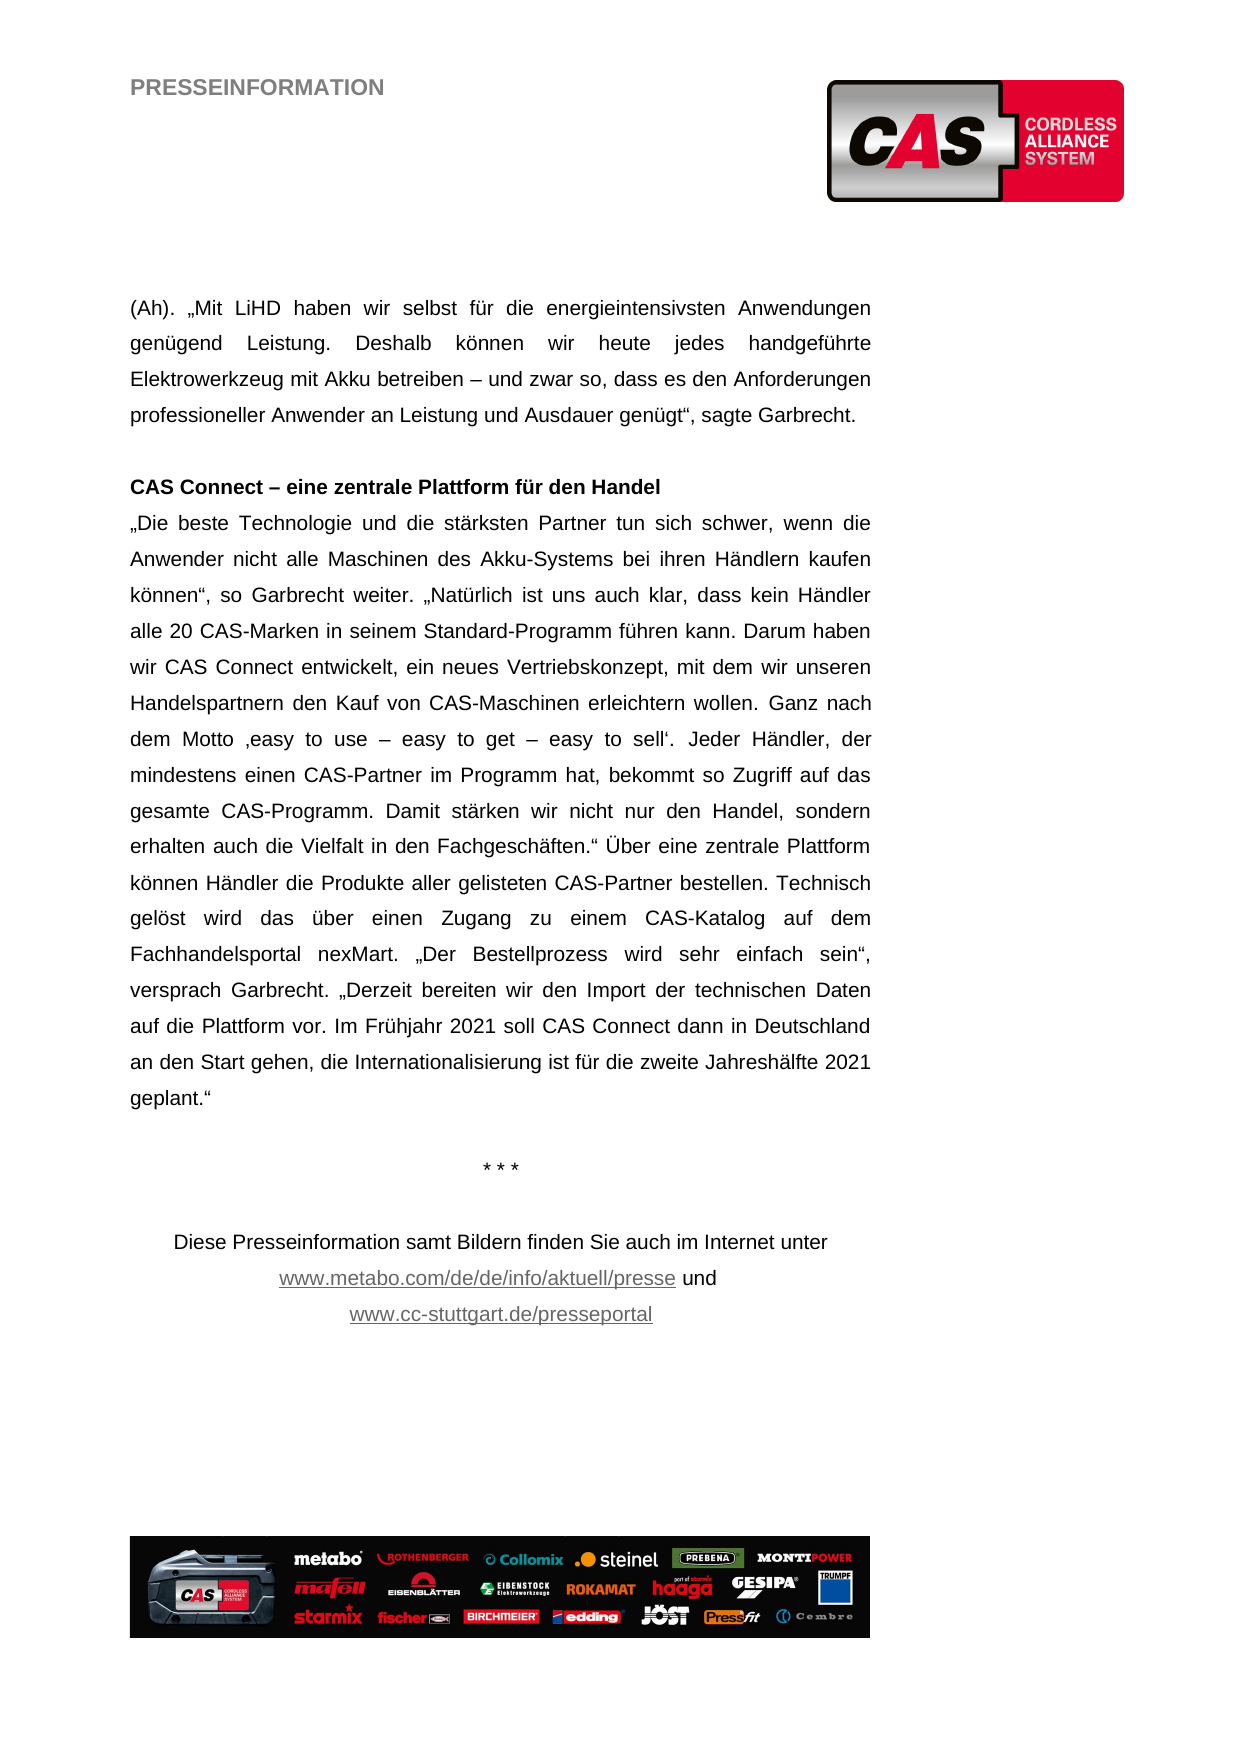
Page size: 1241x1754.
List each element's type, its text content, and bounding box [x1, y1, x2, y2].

text Diese Presseinformation samt Bildern finden Sie auch im Internet unter www.metabo.com/de/de/info/aktuell/presse und www.cc-stuttgart.de/presseportal [130, 1230, 872, 1326]
picture [827, 80, 1124, 202]
text * * * [130, 1158, 872, 1182]
text CAS Connect – eine zentrale Plattform für den Handel [130, 475, 872, 499]
text „Die beste Technologie und die stärksten Partner tun sich schwer, wenn die Anwender nicht alle Maschinen des Akku-Systems bei ihren Händlern kaufen können“, so Garbrecht weiter. „Natürlich ist uns auch klar, dass kein Händler alle 20 CAS-Marken in seinem Standard-Programm führen kann. Darum haben wir CAS Connect entwickelt, ein neues Vertriebskonzept, mit dem wir unseren Handelspartnern den Kauf von CAS-Maschinen erleichtern wollen. Ganz nach dem Motto ‚easy to use – easy to get – easy to sell‘. Jeder Händler, der mindestens einen CAS-Partner im Programm hat, bekommt so Zugriff auf das gesamte CAS-Programm. Damit stärken wir nicht nur den Handel, sondern erhalten auch die Vielfalt in den Fachgeschäften.“ Über eine zentrale Plattform können Händler die Produkte aller gelisteten CAS-Partner bestellen. Technisch gelöst wird das über einen Zugang zu einem CAS-Katalog auf dem Fachhandelsportal nexMart. „Der Bestellprozess wird sehr einfach sein“, versprach Garbrecht. „Derzeit bereiten wir den Import der technischen Daten auf die Plattform vor. Im Frühjahr 2021 soll CAS Connect dann in Deutschland an den Start gehen, die Internationalisierung ist für die zweite Jahreshälfte 2021 geplant.“ [130, 511, 872, 1110]
picture [129, 1536, 870, 1638]
